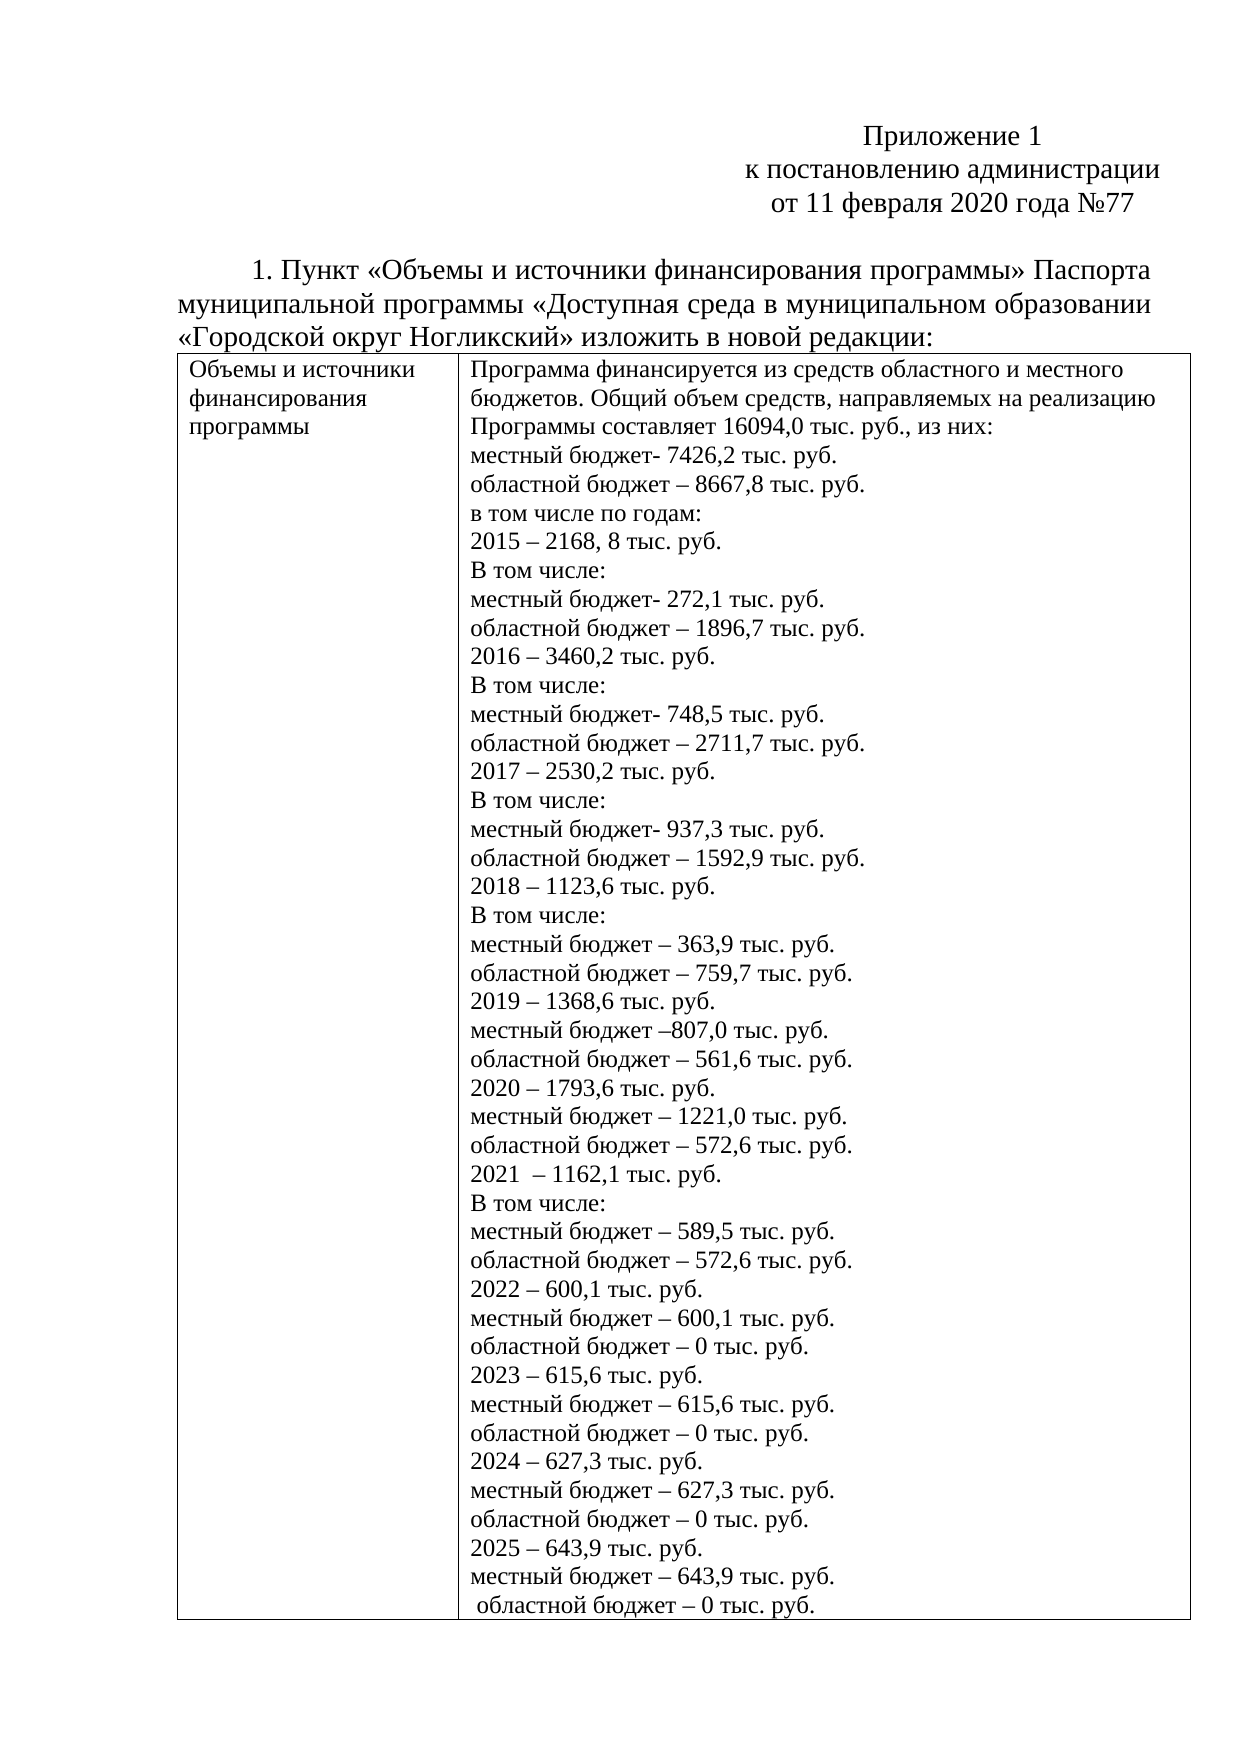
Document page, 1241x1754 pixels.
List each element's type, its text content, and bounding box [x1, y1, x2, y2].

text Приложение 1 [738, 118, 1167, 152]
table_header Программа финансируется из средств областного и местного бюджетов. Общий объем средств, направляемых на реализацию Программы составляет 16094,0 тыс. руб., из них: местный бюджет- 7426,2 тыс. руб. областной бюджет – 8667,8 тыс. руб. в том числе по годам: 2015 – 2168, 8 тыс. руб. В том числе: местный бюджет- 272,1 тыс. руб. областной бюджет – 1896,7 тыс. руб. 2016 – 3460,2 тыс. руб. В том числе: местный бюджет- 748,5 тыс. руб. областной бюджет – 2711,7 тыс. руб. 2017 – 2530,2 тыс. руб. В том числе: местный бюджет- 937,3 тыс. руб. областной бюджет – 1592,9 тыс. руб. 2018 – 1123,6 тыс. руб. В том числе: местный бюджет – 363,9 тыс. руб. областной бюджет – 759,7 тыс. руб. 2019 – 1368,6 тыс. руб. местный бюджет –807,0 тыс. руб. областной бюджет – 561,6 тыс. руб. 2020 – 1793,6 тыс. руб. местный бюджет – 1221,0 тыс. руб. областной бюджет – 572,6 тыс. руб. 2021 – 1162,1 тыс. руб. В том числе: местный бюджет – 589,5 тыс. руб. областной бюджет – 572,6 тыс. руб. 2022 – 600,1 тыс. руб. местный бюджет – 600,1 тыс. руб. областной бюджет – 0 тыс. руб. 2023 – 615,6 тыс. руб. местный бюджет – 615,6 тыс. руб. областной бюджет – 0 тыс. руб. 2024 – 627,3 тыс. руб. местный бюджет – 627,3 тыс. руб. областной бюджет – 0 тыс. руб. 2025 – 643,9 тыс. руб. местный бюджет – 643,9 тыс. руб. областной бюджет – 0 тыс. руб. [459, 354, 1190, 1619]
text к постановлению администрации [738, 152, 1167, 185]
text 1. Пункт «Объемы и источники финансирования программы» Паспорта муниципальной программы «Доступная среда в муниципальном образовании «Городской округ Ногликский» изложить в новой редакции: [177, 252, 1152, 353]
table_header Объемы и источники финансирования программы [178, 354, 458, 1619]
text от 11 февраля 2020 года №77 [738, 185, 1167, 219]
